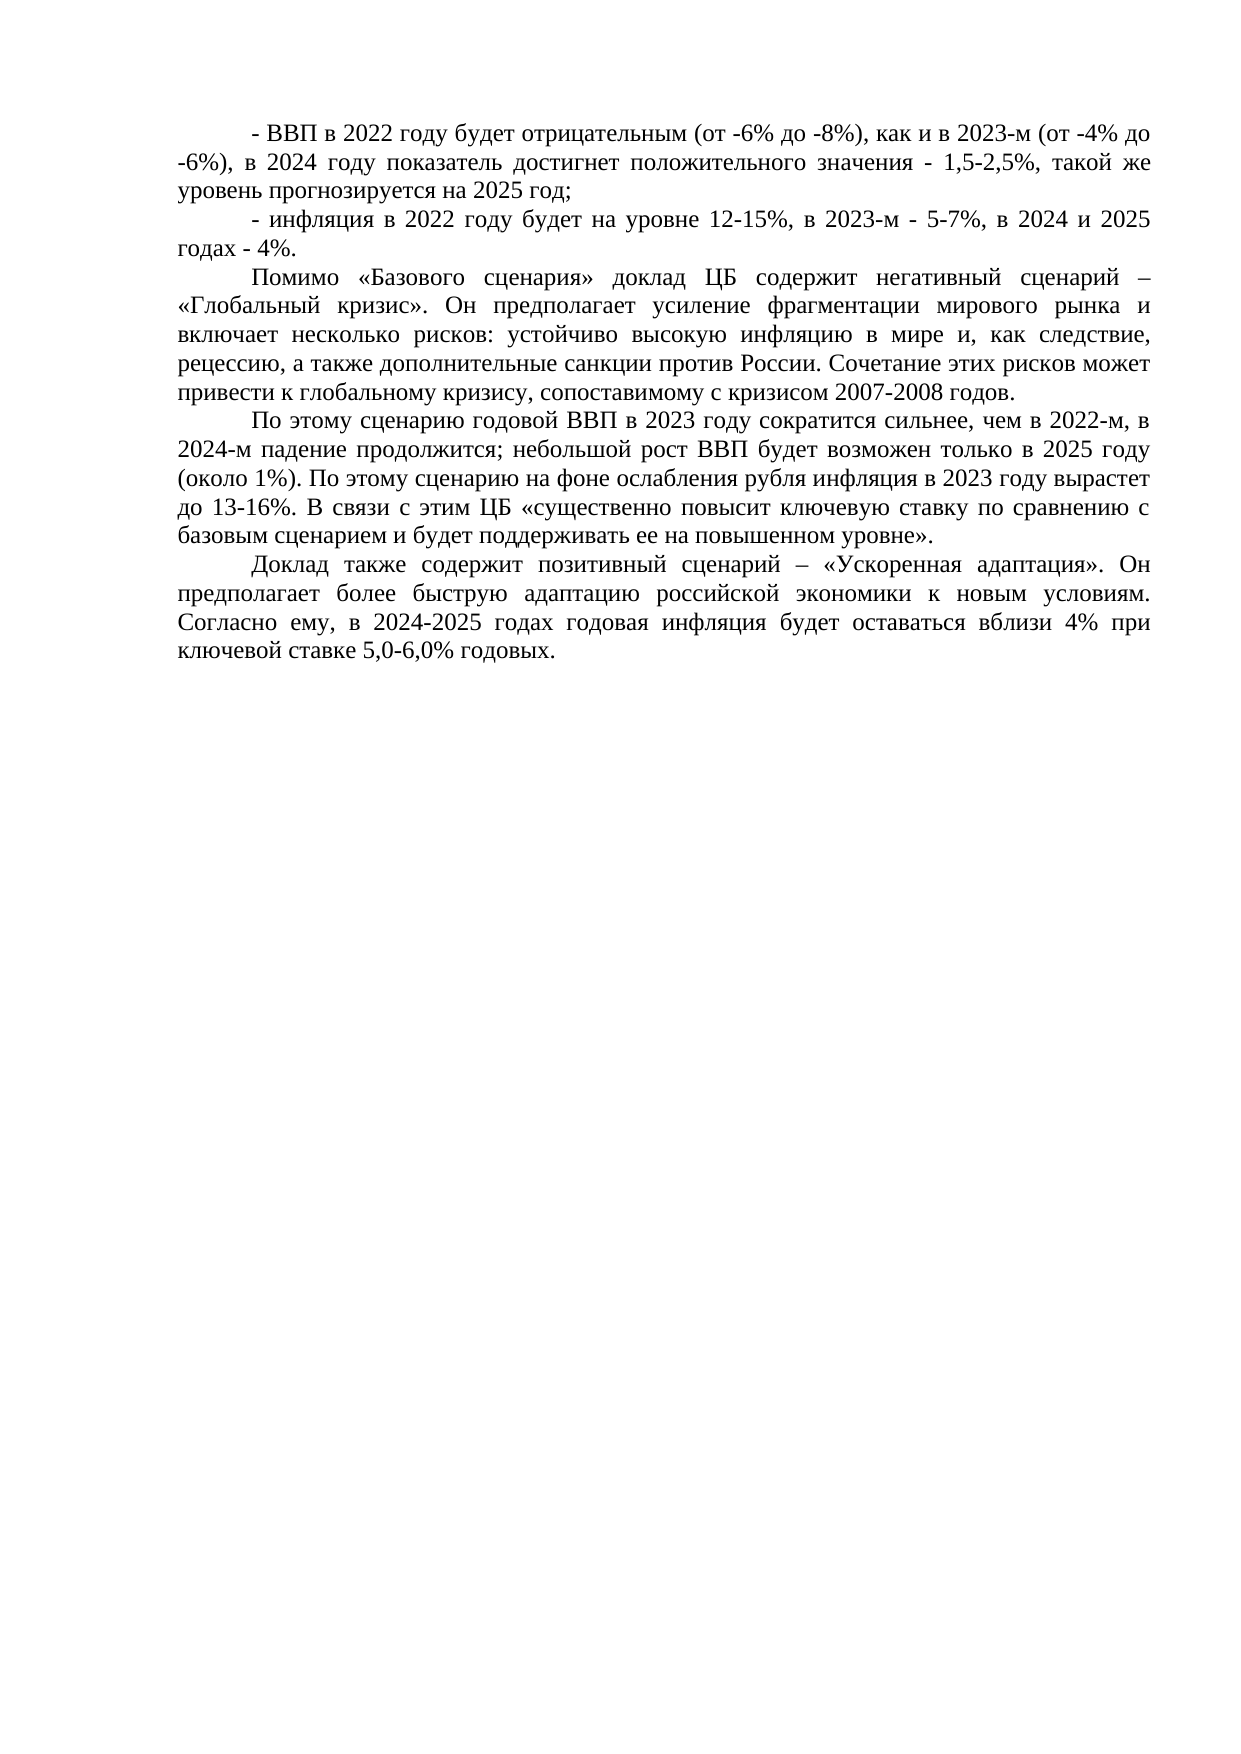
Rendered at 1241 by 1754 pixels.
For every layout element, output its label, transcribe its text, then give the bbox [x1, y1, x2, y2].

text По этому сценарию годовой ВВП в 2023 году сократится сильнее, чем в 2022-м, в 2024-м падение продолжится; небольшой рост ВВП будет возможен только в 2025 году (около 1%). По этому сценарию на фоне ослабления рубля инфляция в 2023 году вырастет до 13-16%. В связи с этим ЦБ «существенно повысит ключевую ставку по сравнению с базовым сценарием и будет поддерживать ее на повышенном уровне». [177, 406, 1152, 549]
text - инфляция в 2022 году будет на уровне 12-15%, в 2023-м - 5-7%, в 2024 и 2025 годах - 4%. [177, 204, 1152, 262]
text Доклад также содержит позитивный сценарий – «Ускоренная адаптация». Он предполагает более быструю адаптацию российской экономики к новым условиям. Согласно ему, в 2024-2025 годах годовая инфляция будет оставаться вблизи 4% при ключевой ставке 5,0-6,0% годовых. [177, 549, 1152, 664]
text Помимо «Базового сценария» доклад ЦБ содержит негативный сценарий – «Глобальный кризис». Он предполагает усиление фрагментации мирового рынка и включает несколько рисков: устойчиво высокую инфляцию в мире и, как следствие, рецессию, а также дополнительные санкции против России. Сочетание этих рисков может привести к глобальному кризису, сопоставимому с кризисом 2007-2008 годов. [177, 262, 1152, 406]
text - ВВП в 2022 году будет отрицательным (от -6% до -8%), как и в 2023-м (от -4% до -6%), в 2024 году показатель достигнет положительного значения - 1,5-2,5%, такой же уровень прогнозируется на 2025 год; [177, 118, 1152, 204]
